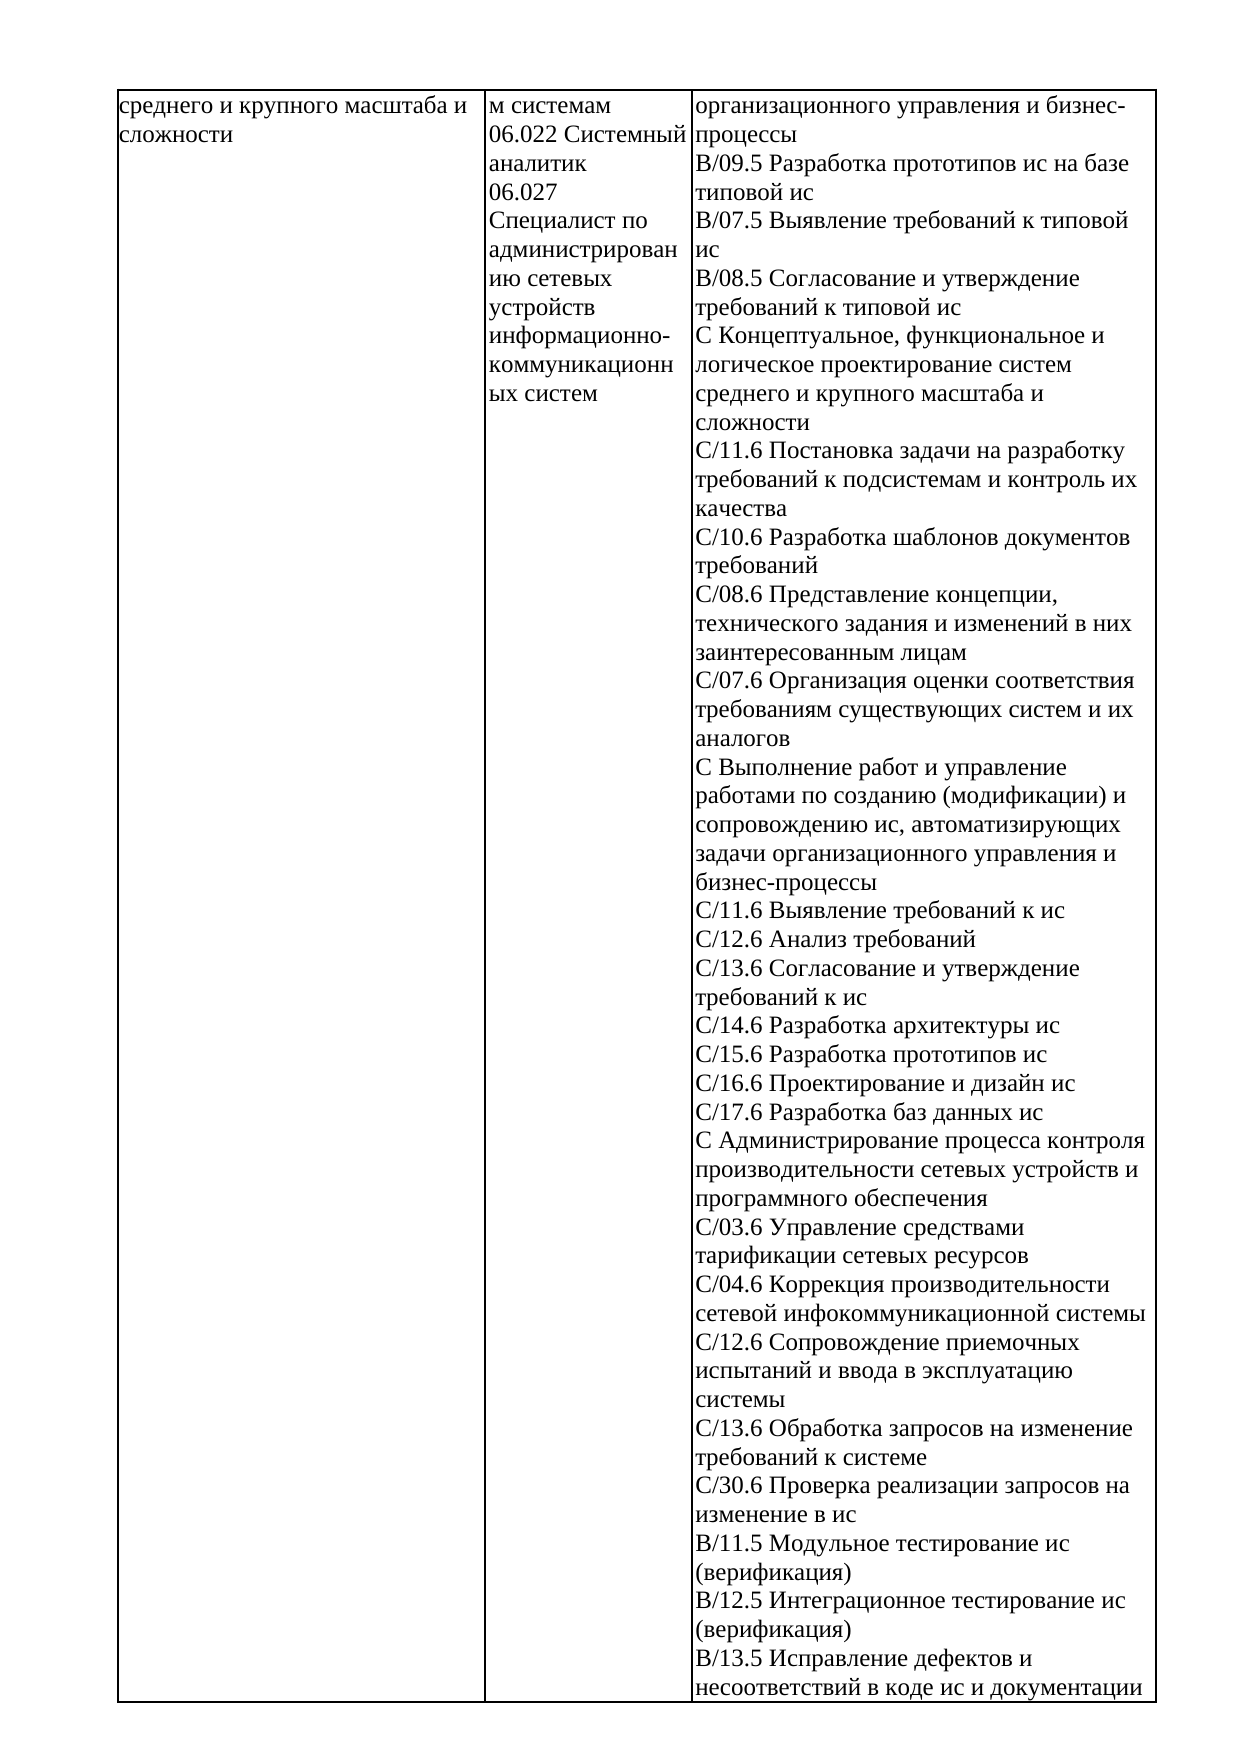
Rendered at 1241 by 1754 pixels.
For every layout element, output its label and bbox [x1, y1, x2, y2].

table_cell [693, 91, 1155, 1701]
table_cell [119, 91, 484, 1701]
table_cell [486, 91, 691, 1701]
